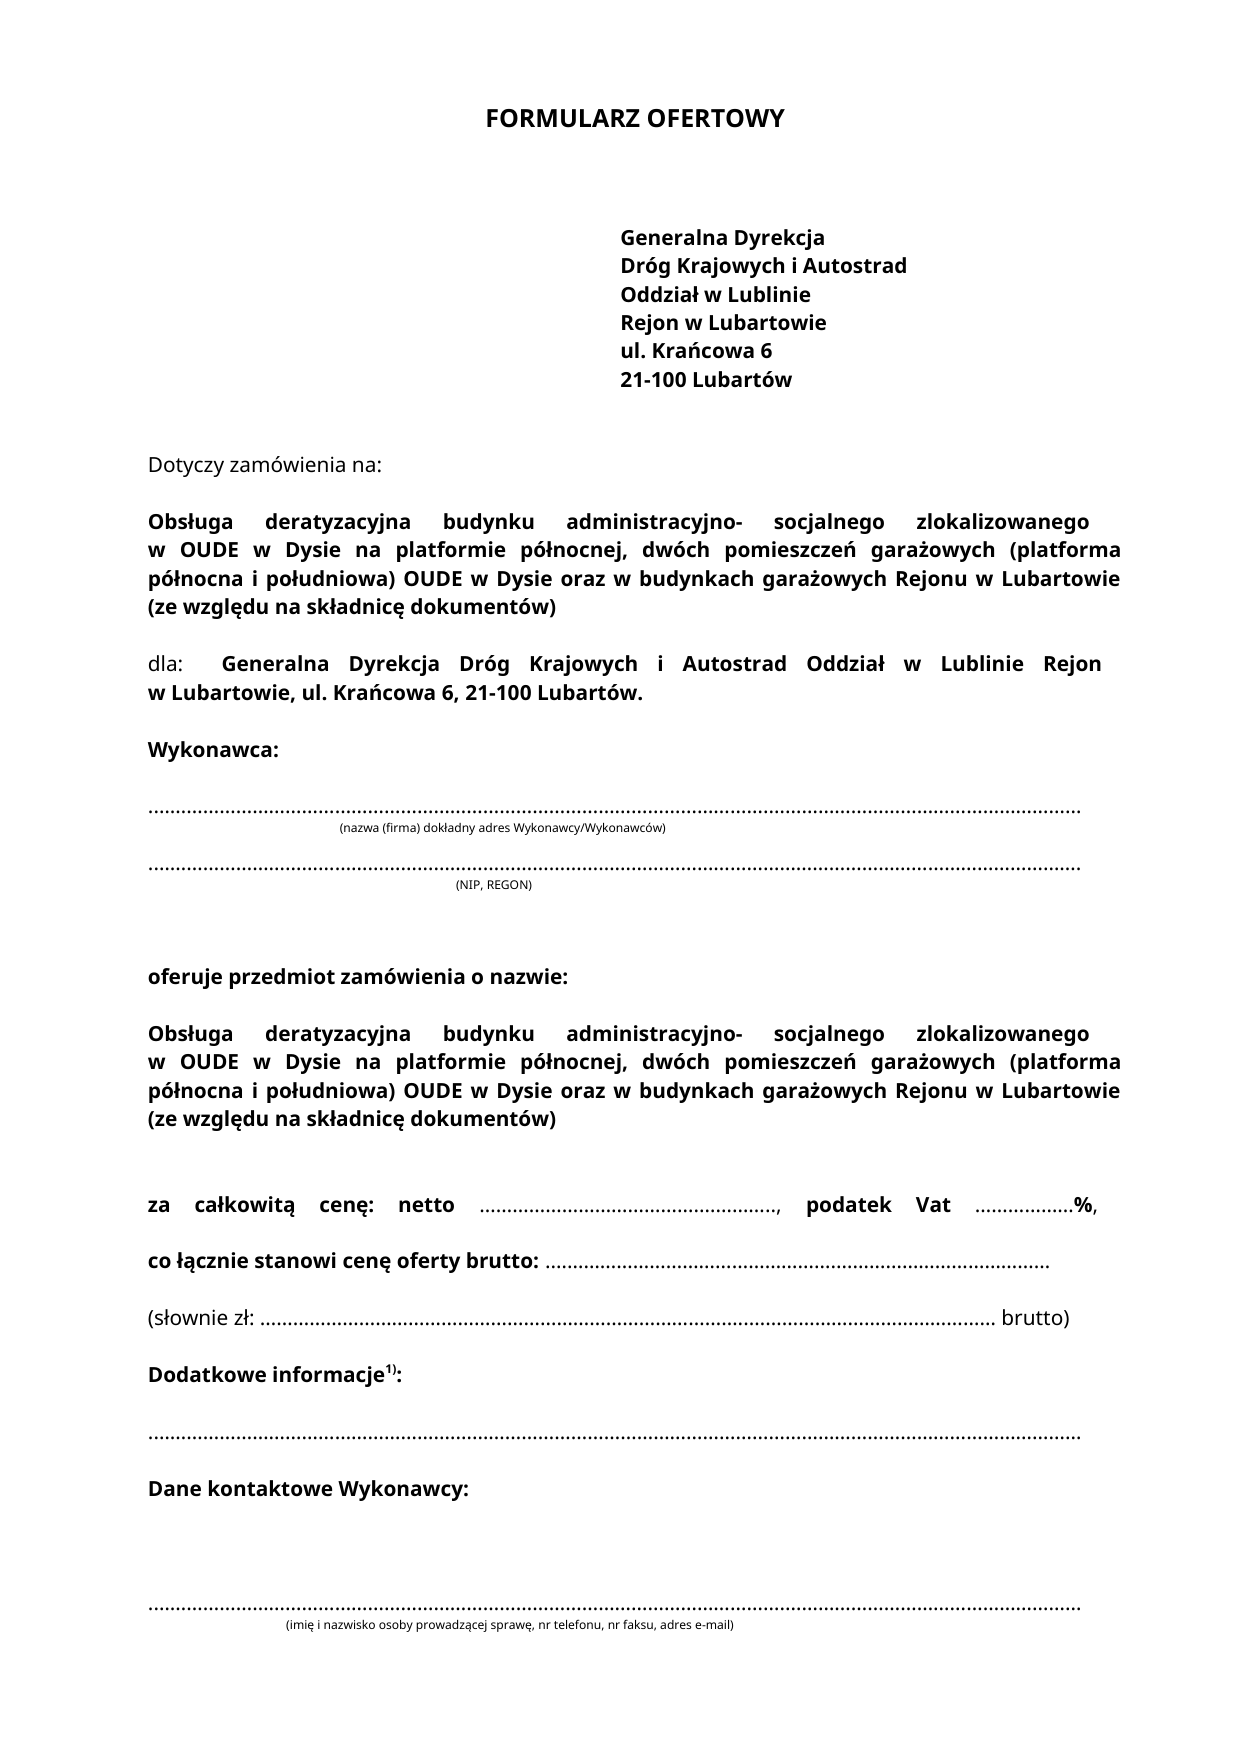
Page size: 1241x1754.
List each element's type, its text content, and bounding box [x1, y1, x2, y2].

text 21-100 Lubartów [620, 365, 1122, 393]
text (imię i nazwisko osoby prowadzącej sprawę, nr telefonu, nr faksu, adres e-mail) [148, 1616, 1122, 1645]
text ul. Krańcowa 6 [620, 337, 1122, 365]
text .…………………………………………….……………………………………………………………………………………………………… [148, 1417, 1122, 1446]
text .…………………………………………………………………………………………………….……………………………………………… [148, 1588, 1122, 1616]
text Obsługa deratyzacyjna budynku administracyjno- socjalnego zlokalizowanego w OUDE w Dysie na platformie północnej, dwóch pomieszczeń garażowych (platforma północna i południowa) OUDE w Dysie oraz w budynkach garażowych Rejonu w Lubartowie (ze względu na składnicę dokumentów) [148, 507, 1122, 621]
text za całkowitą cenę: netto ………………………………….………….., podatek Vat ………………%, co łącznie stanowi cenę oferty brutto: .…………………………………………….………………………………… [148, 1190, 1122, 1275]
text Obsługa deratyzacyjna budynku administracyjno- socjalnego zlokalizowanego w OUDE w Dysie na platformie północnej, dwóch pomieszczeń garażowych (platforma północna i południowa) OUDE w Dysie oraz w budynkach garażowych Rejonu w Lubartowie (ze względu na składnicę dokumentów) [148, 1019, 1122, 1133]
text .………………………………………………………………………………………………….………………………………………………… [148, 792, 1122, 820]
text Dodatkowe informacje1): [148, 1360, 1122, 1389]
text Wykonawca: [148, 735, 1122, 763]
text Oddział w Lublinie [620, 280, 1122, 308]
text (słownie zł: ……………………………………………………………………………..……………………………………… brutto) [148, 1303, 1122, 1332]
text Dróg Krajowych i Autostrad [620, 251, 1122, 280]
text (nazwa (firma) dokładny adres Wykonawcy/Wykonawców) [148, 820, 1122, 848]
text Generalna Dyrekcja [620, 195, 1122, 251]
text Rejon w Lubartowie [620, 308, 1122, 337]
text dla: Generalna Dyrekcja Dróg Krajowych i Autostrad Oddział w Lublinie Rejon w Lubartowie, ul. Krańcowa 6, 21-100 Lubartów. [148, 649, 1122, 706]
text Dotyczy zamówienia na: [148, 450, 1122, 479]
text Dane kontaktowe Wykonawcy: [148, 1474, 1122, 1502]
text FORMULARZ OFERTOWY [148, 101, 1122, 135]
text oferuje przedmiot zamówienia o nazwie: [148, 962, 1122, 991]
text (NIP, REGON) [148, 877, 1122, 905]
text .……………………………………………………………………………………………………………………………………………………. [148, 848, 1122, 877]
